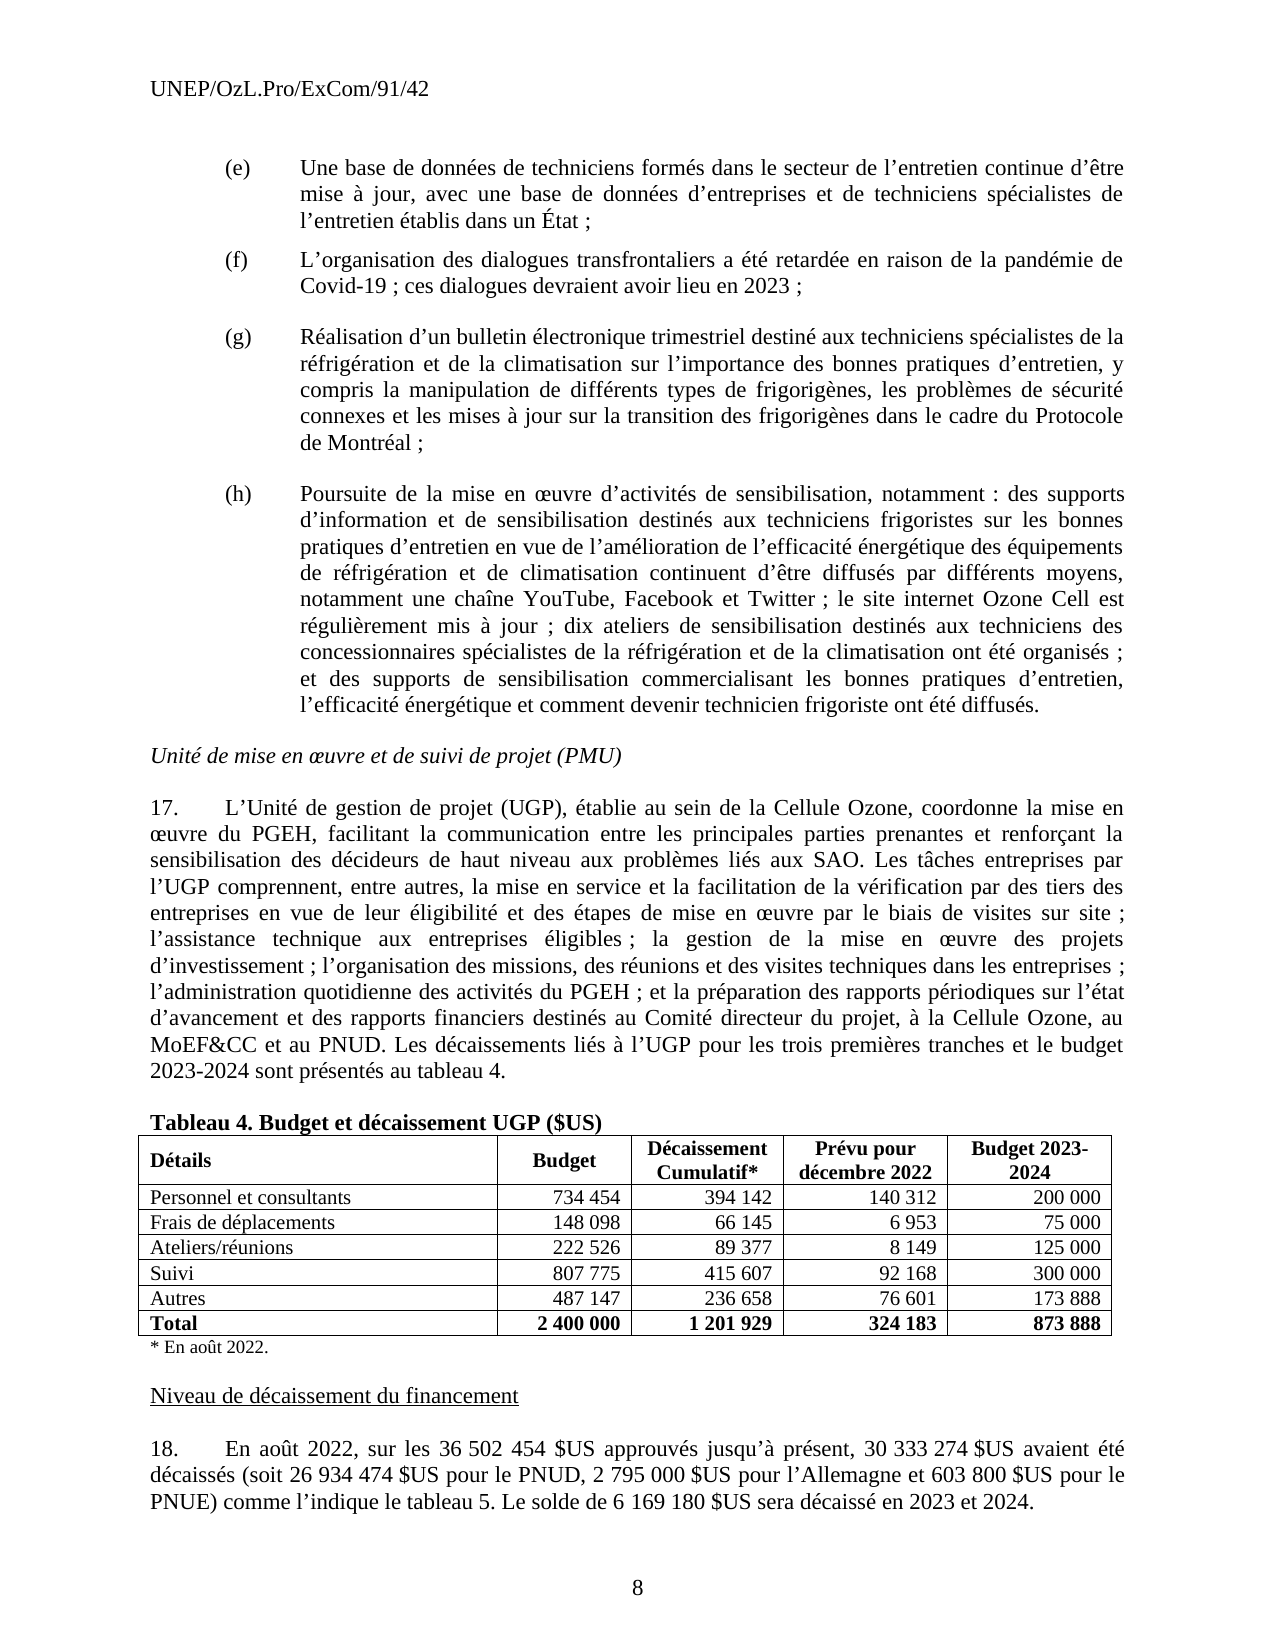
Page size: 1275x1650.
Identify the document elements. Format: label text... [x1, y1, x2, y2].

table_cell 324 183 [784, 1311, 947, 1335]
table_cell 89 377 [632, 1235, 783, 1259]
table_cell 222 526 [498, 1235, 631, 1259]
table_cell 173 888 [948, 1286, 1111, 1309]
subtitle Unité de mise en œuvre et de suivi de projet (PMU) [150, 742, 1125, 769]
table_cell 66 145 [632, 1210, 783, 1234]
table_cell 92 168 [784, 1260, 947, 1284]
table_header Prévu pour décembre 2022 [784, 1136, 947, 1184]
table_cell 148 098 [498, 1210, 631, 1234]
table_cell 236 658 [632, 1286, 783, 1309]
table_header Détails [139, 1136, 497, 1184]
table_cell 394 142 [632, 1185, 783, 1209]
subtitle L’Unité de gestion de projet (UGP), établie au sein de la Cellule Ozone, coordonne la mise en œuvre du PGEH, facilitant la communication entre les principales parties prenantes et renforçant la sensibilisation des décideurs de haut niveau aux problèmes liés aux SAO. Les tâches entreprises par l’UGP comprennent, entre autres, la mise en service et la facilitation de la vérification par des tiers des entreprises en vue de leur éligibilité et des étapes de mise en œuvre par le biais de visites sur site ; l’assistance technique aux entreprises éligibles ; la gestion de la mise en œuvre des projets d’investissement ; l’organisation des missions, des réunions et des visites techniques dans les entreprises ; l’administration quotidienne des activités du PGEH ; et la préparation des rapports périodiques sur l’état d’avancement et des rapports financiers destinés au Comité directeur du projet, à la Cellule Ozone, au MoEF&CC et au PNUD. Les décaissements liés à l’UGP pour les trois premières tranches et le budget 2023-2024 sont présentés au tableau 4. [150, 794, 1125, 1083]
table_cell 6 953 [784, 1210, 947, 1234]
table_cell 873 888 [948, 1311, 1111, 1335]
table_cell 200 000 [948, 1185, 1111, 1209]
text Tableau 4. Budget et décaissement UGP ($US) [150, 1108, 1125, 1135]
table_cell 415 607 [632, 1260, 783, 1284]
subtitle Une base de données de techniciens formés dans le secteur de l’entretien continue d’être mise à jour, avec une base de données d’entreprises et de techniciens spécialistes de l’entretien établis dans un État ; [225, 154, 1125, 233]
table_cell 76 601 [784, 1286, 947, 1309]
table_cell Suivi [139, 1260, 497, 1284]
table_cell Ateliers/réunions [139, 1235, 497, 1259]
table_cell Frais de déplacements [139, 1210, 497, 1234]
table_cell 807 775 [498, 1260, 631, 1284]
text Niveau de décaissement du financement [150, 1382, 1125, 1409]
subtitle En août 2022, sur les 36 502 454 $US approuvés jusqu’à présent, 30 333 274 $US avaient été décaissés (soit 26 934 474 $US pour le PNUD, 2 795 000 $US pour l’Allemagne et 603 800 $US pour le PNUE) comme l’indique le tableau 5. Le solde de 6 169 180 $US sera décaissé en 2023 et 2024. [150, 1435, 1125, 1514]
table_cell 8 149 [784, 1235, 947, 1259]
subtitle Réalisation d’un bulletin électronique trimestriel destiné aux techniciens spécialistes de la réfrigération et de la climatisation sur l’importance des bonnes pratiques d’entretien, y compris la manipulation de différents types de frigorigènes, les problèmes de sécurité connexes et les mises à jour sur la transition des frigorigènes dans le cadre du Protocole de Montréal ; [225, 323, 1125, 455]
table_header Budget 2023-2024 [948, 1136, 1111, 1184]
table_header Décaissement Cumulatif* [632, 1136, 783, 1184]
table_cell 1 201 929 [632, 1311, 783, 1335]
table_cell 734 454 [498, 1185, 631, 1209]
table_cell 125 000 [948, 1235, 1111, 1259]
table_cell Total [139, 1311, 497, 1335]
table_cell Personnel et consultants [139, 1185, 497, 1209]
table_cell 75 000 [948, 1210, 1111, 1234]
table_cell 140 312 [784, 1185, 947, 1209]
subtitle Poursuite de la mise en œuvre d’activités de sensibilisation, notamment : des supports d’information et de sensibilisation destinés aux techniciens frigoristes sur les bonnes pratiques d’entretien en vue de l’amélioration de l’efficacité énergétique des équipements de réfrigération et de climatisation continuent d’être diffusés par différents moyens, notamment une chaîne YouTube, Facebook et Twitter ; le site internet Ozone Cell est régulièrement mis à jour ; dix ateliers de sensibilisation destinés aux techniciens des concessionnaires spécialistes de la réfrigération et de la climatisation ont été organisés ; et des supports de sensibilisation commercialisant les bonnes pratiques d’entretien, l’efficacité énergétique et comment devenir technicien frigoriste ont été diffusés. [225, 480, 1125, 717]
table_header Budget [498, 1136, 631, 1184]
table_cell 2 400 000 [498, 1311, 631, 1335]
subtitle * En août 2022. [150, 1336, 1125, 1357]
subtitle L’organisation des dialogues transfrontaliers a été retardée en raison de la pandémie de Covid-19 ; ces dialogues devraient avoir lieu en 2023 ; [225, 246, 1125, 298]
table_cell 487 147 [498, 1286, 631, 1309]
table_cell 300 000 [948, 1260, 1111, 1284]
table_cell Autres [139, 1286, 497, 1309]
